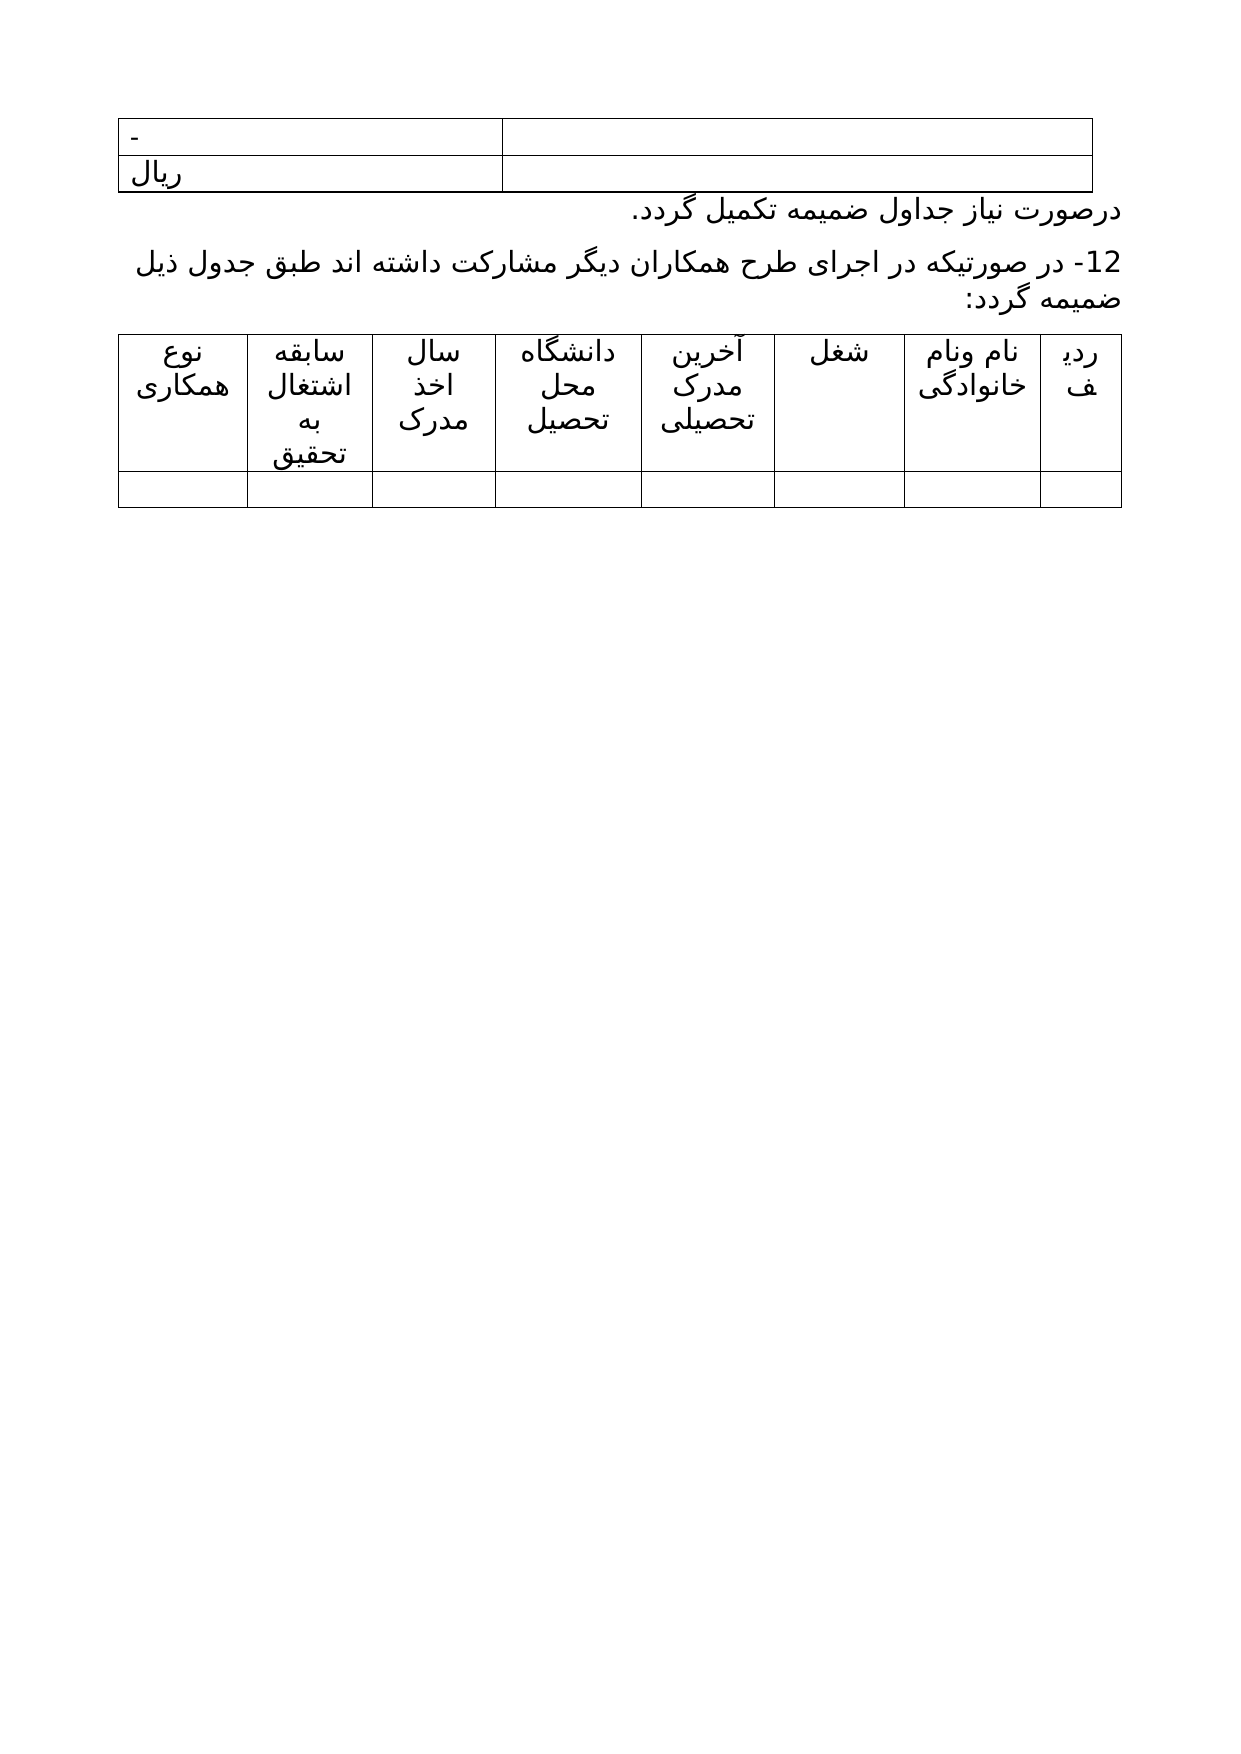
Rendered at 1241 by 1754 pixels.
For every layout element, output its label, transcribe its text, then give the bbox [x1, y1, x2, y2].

table_header ردیف [1041, 335, 1121, 471]
table_header سال اخذ مدرک [373, 335, 495, 471]
table_cell [496, 472, 641, 507]
table_cell [503, 156, 1092, 191]
table_cell [1041, 472, 1121, 507]
table_header دانشگاه محل تحصیل [496, 335, 641, 471]
table_header نام ونام خانوادگی [905, 335, 1040, 471]
table_cell [642, 472, 774, 507]
table_cell [373, 472, 495, 507]
text درصورت نیاز جداول ضمیمه تکمیل گردد. [118, 192, 1122, 226]
table_cell - [119, 119, 502, 155]
table_cell [905, 472, 1040, 507]
text 12- در صورتیکه در اجرای طرح همکاران دیگر مشارکت داشته اند طبق جدول ذیل ضمیمه گردد: [118, 245, 1122, 315]
table_header نوع همکاری [119, 335, 247, 471]
table_cell [503, 119, 1092, 155]
table_cell [248, 472, 372, 507]
table_header آخرین مدرک تحصیلی [642, 335, 774, 471]
table_cell [775, 472, 904, 507]
table_header شغل [775, 335, 904, 471]
table_cell [119, 472, 247, 507]
table_header سابقه اشتغال به تحقیق [248, 335, 372, 471]
table_cell ریال [119, 156, 502, 191]
